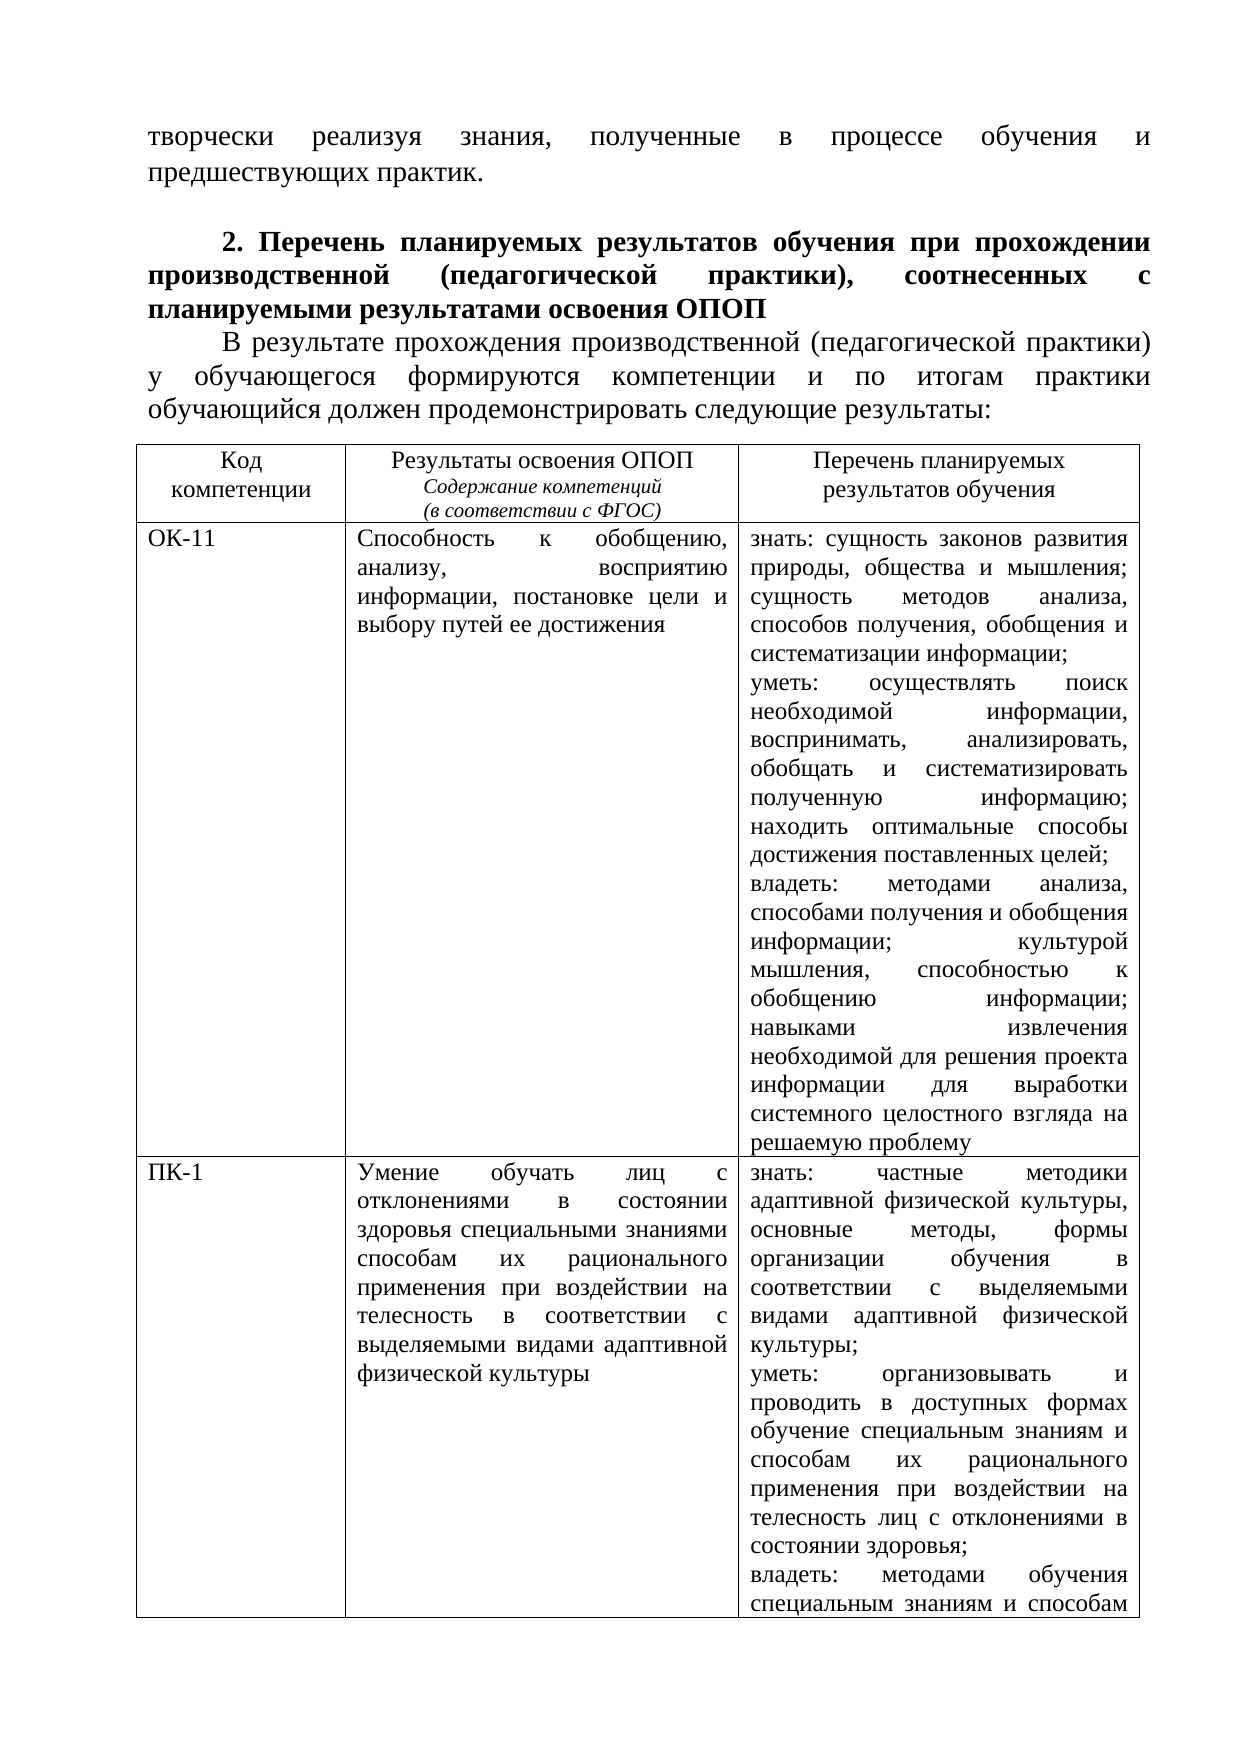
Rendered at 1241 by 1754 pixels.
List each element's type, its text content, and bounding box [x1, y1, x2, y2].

table_cell Способность к обобщению, анализу, восприятию информации, постановке цели и выбору путей ее достижения [346, 523, 738, 1156]
table_cell ОК-11 [137, 523, 345, 1156]
table_cell знать: сущность законов развития природы, общества и мышления; сущность методов анализа, способов получения, обобщения и систематизации информации; уметь: осуществлять поиск необходимой информации, воспринимать, анализировать, обобщать и систематизировать полученную информацию; находить оптимальные способы достижения поставленных целей; владеть: методами анализа, способами получения и обобщения информации; культурой мышления, способностью к обобщению информации; навыками извлечения необходимой для решения проекта информации для выработки системного целостного взгляда на решаемую проблему [739, 523, 1139, 1156]
text 2. Перечень планируемых результатов обучения при прохождении производственной (педагогической практики), соотнесенных с планируемыми результатами освоения ОПОП [148, 224, 1152, 324]
table_header Результаты освоения ОПОП Содержание компетенций (в соответствии с ФГОС) [346, 445, 738, 522]
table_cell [739, 1157, 1139, 1617]
table_header Код компетенции [137, 445, 345, 522]
table_cell ПК-1 [137, 1157, 345, 1617]
table_header Перечень планируемых результатов обучения [739, 445, 1139, 522]
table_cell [346, 1157, 738, 1617]
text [148, 118, 1152, 188]
text В результате прохождения производственной (педагогической практики) у обучающегося формируются компетенции и по итогам практики обучающийся должен продемонстрировать следующие результаты: [148, 324, 1152, 425]
